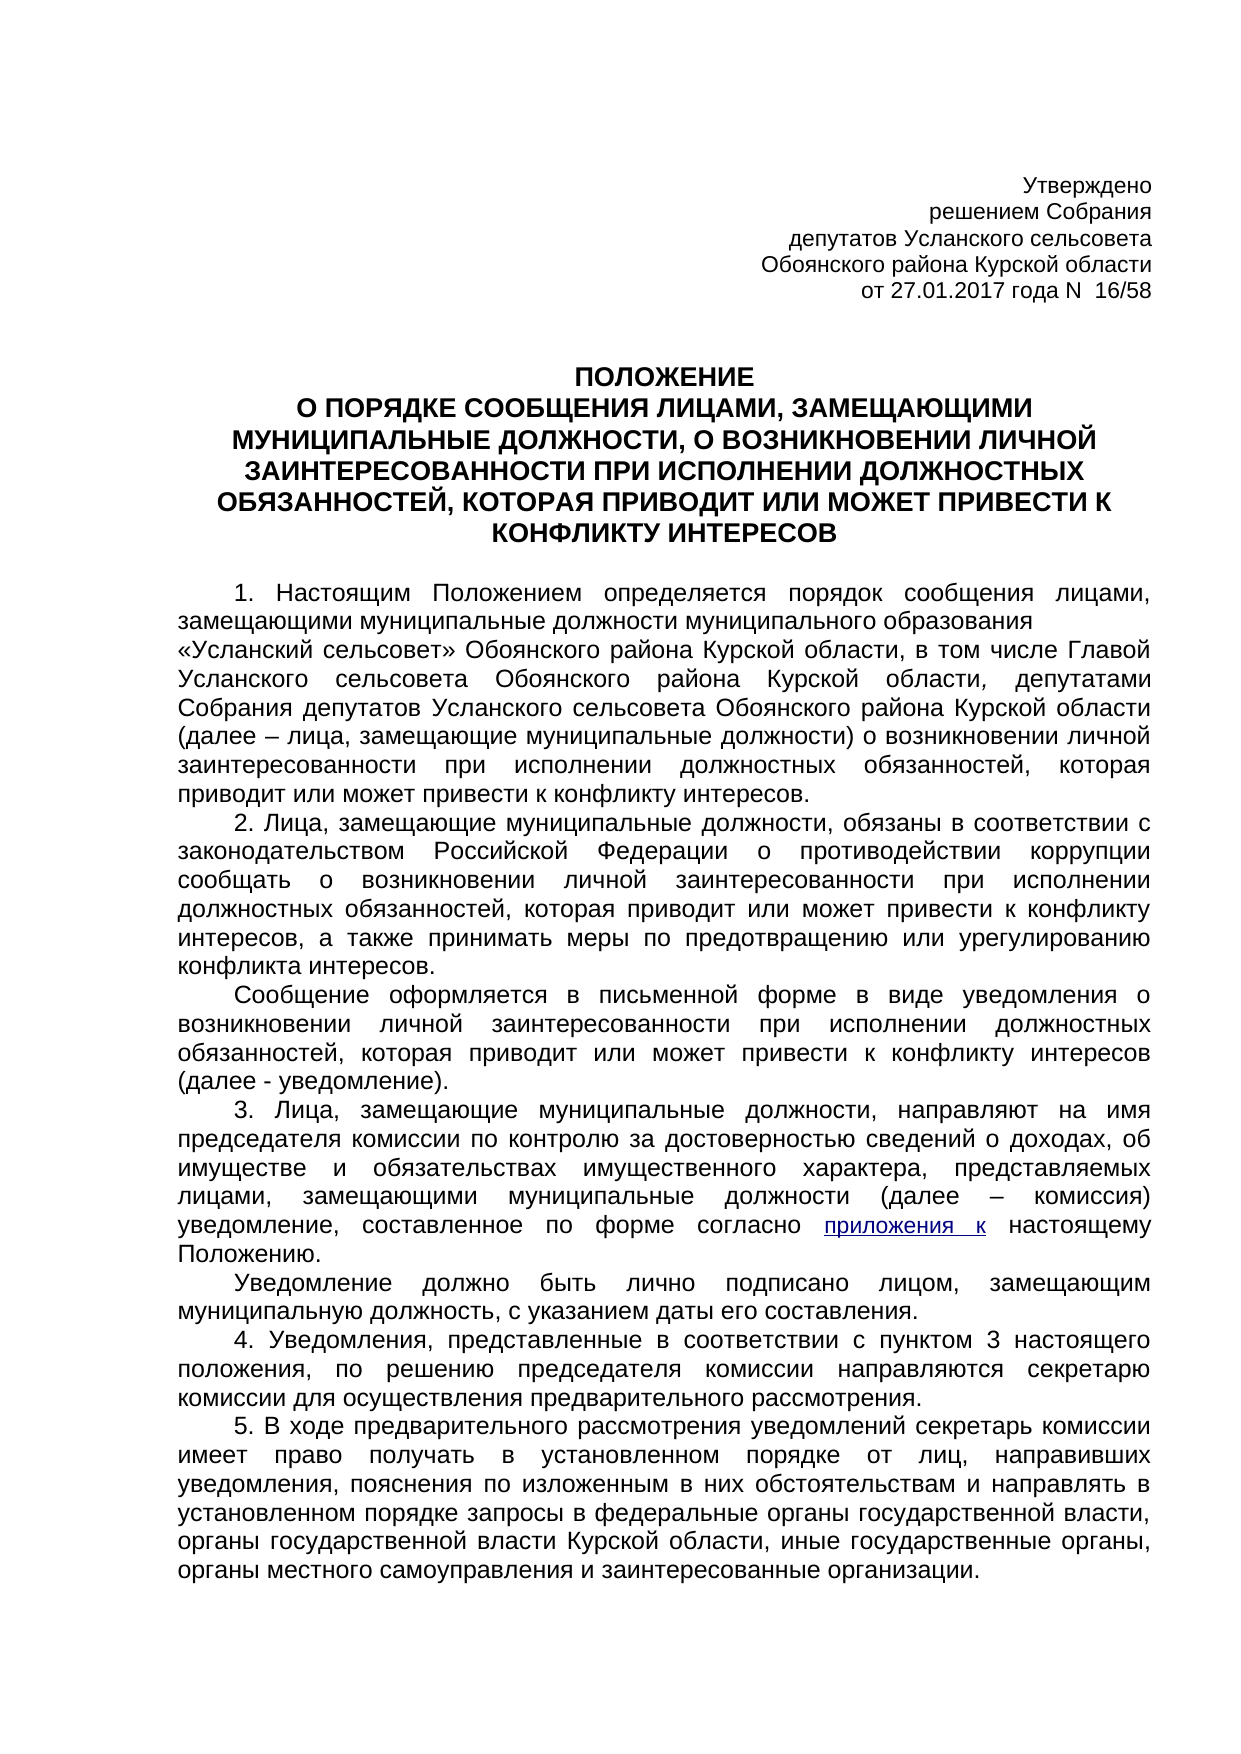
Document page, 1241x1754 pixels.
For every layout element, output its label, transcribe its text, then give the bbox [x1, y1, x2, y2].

text 1. Настоящим Положением определяется порядок сообщения лицами, замещающими муниципальные должности муниципального образования [177, 577, 1152, 635]
text Сообщение оформляется в письменной форме в виде уведомления о возникновении личной заинтересованности при исполнении должностных обязанностей, которая приводит или может привести к конфликту интересов (далее - уведомление). [177, 980, 1152, 1095]
text депутатов Усланского сельсовета [177, 225, 1152, 251]
text «Усланский сельсовет» Обоянского района Курской области, в том числе Главой Усланского сельсовета Обоянского района Курской области, депутатами Собрания депутатов Усланского сельсовета Обоянского района Курской области (далее – лица, замещающие муниципальные должности) о возникновении личной заинтересованности при исполнении должностных обязанностей, которая приводит или может привести к конфликту интересов. [177, 635, 1152, 807]
text 3. Лица, замещающие муниципальные должности, направляют на имя председателя комиссии по контролю за достоверностью сведений о доходах, об имуществе и обязательствах имущественного характера, представляемых лицами, замещающими муниципальные должности (далее – комиссия) уведомление, составленное по форме согласно приложения к настоящему Положению. [177, 1095, 1152, 1267]
text 5. В ходе предварительного рассмотрения уведомлений секретарь комиссии имеет право получать в установленном порядке от лиц, направивших уведомления, пояснения по изложенным в них обстоятельствам и направлять в установленном порядке запросы в федеральные органы государственной власти, органы государственной власти Курской области, иные государственные органы, органы местного самоуправления и заинтересованные организации. [177, 1411, 1152, 1584]
title О ПОРЯДКЕ СООБЩЕНИЯ ЛИЦАМИ, ЗАМЕЩАЮЩИМИ МУНИЦИПАЛЬНЫЕ ДОЛЖНОСТИ, О ВОЗНИКНОВЕНИИ ЛИЧНОЙ ЗАИНТЕРЕСОВАННОСТИ ПРИ ИСПОЛНЕНИИ ДОЛЖНОСТНЫХ ОБЯЗАННОСТЕЙ, КОТОРАЯ ПРИВОДИТ ИЛИ МОЖЕТ ПРИВЕСТИ К КОНФЛИКТУ ИНТЕРЕСОВ [177, 392, 1152, 549]
text Уведомление должно быть лично подписано лицом, замещающим муниципальную должность, с указанием даты его составления. [177, 1267, 1152, 1325]
text 4. Уведомления, представленные в соответствии с пунктом 3 настоящего положения, по решению председателя комиссии направляются секретарю комиссии для осуществления предварительного рассмотрения. [177, 1325, 1152, 1411]
text от 27.01.2017 года N 16/58 [177, 277, 1152, 304]
title ПОЛОЖЕНИЕ [177, 361, 1152, 392]
text Утверждено [177, 172, 1152, 198]
text Обоянского района Курской области [177, 251, 1152, 277]
text 2. Лица, замещающие муниципальные должности, обязаны в соответствии с законодательством Российской Федерации о противодействии коррупции сообщать о возникновении личной заинтересованности при исполнении должностных обязанностей, которая приводит или может привести к конфликту интересов, а также принимать меры по предотвращению или урегулированию конфликта интересов. [177, 807, 1152, 980]
text решением Собрания [177, 198, 1152, 225]
